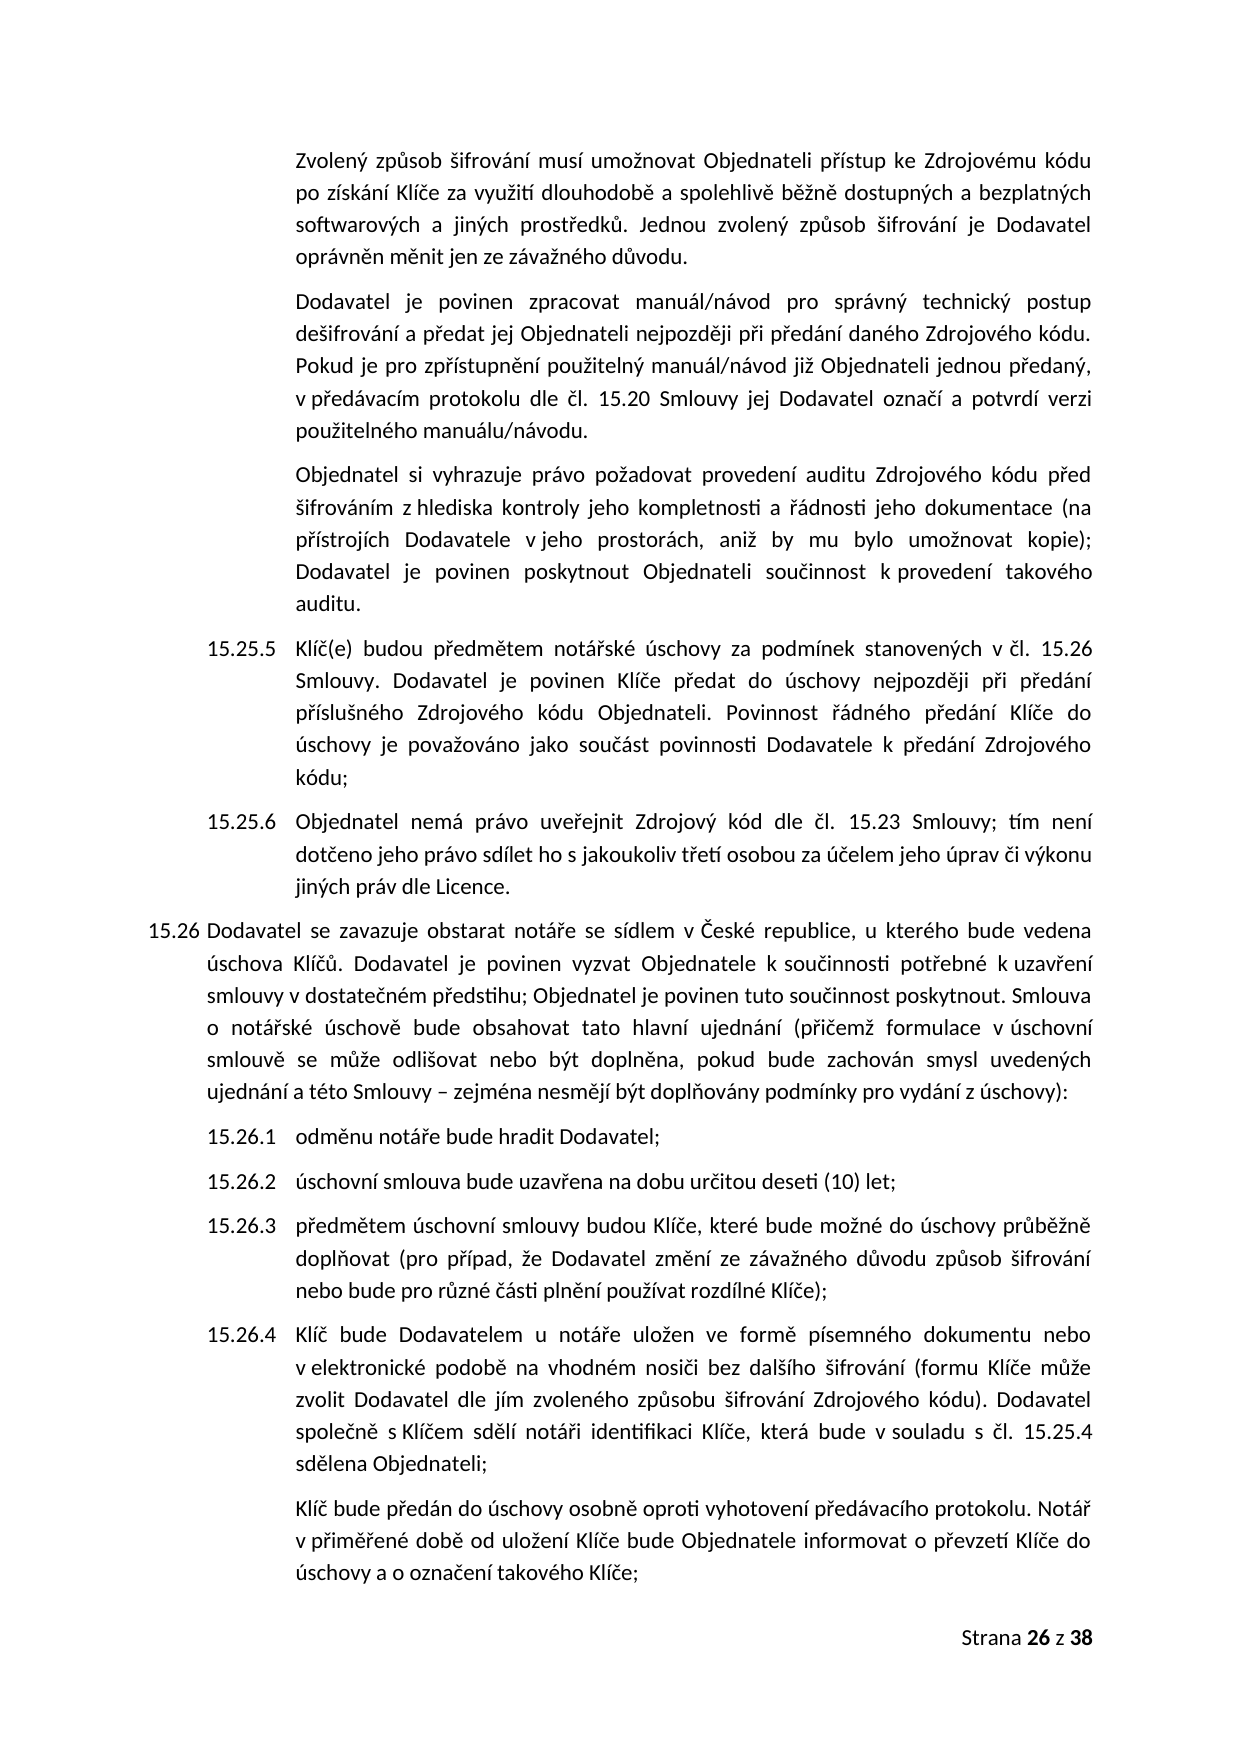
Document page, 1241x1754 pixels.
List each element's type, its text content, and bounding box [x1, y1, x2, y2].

list odměnu notáře bude hradit Dodavatel; [207, 1122, 1093, 1150]
text Klíč bude předán do úschovy osobně oproti vyhotovení předávacího protokolu. Notář v přiměřené době od uložení Klíče bude Objednatele informovat o převzetí Klíče do úschovy a o označení takového Klíče; [295, 1494, 1093, 1586]
list Klíč(e) budou předmětem notářské úschovy za podmínek stanovených v čl. 15.26 Smlouvy. Dodavatel je povinen Klíče předat do úschovy nejpozději při předání příslušného Zdrojového kódu Objednateli. Povinnost řádného předání Klíče do úschovy je považováno jako součást povinnosti Dodavatele k předání Zdrojového kódu; [207, 634, 1093, 791]
text Dodavatel je povinen zpracovat manuál/návod pro správný technický postup dešifrování a předat jej Objednateli nejpozději při předání daného Zdrojového kódu. Pokud je pro zpřístupnění použitelný manuál/návod již Objednateli jednou předaný, v předávacím protokolu dle čl. 15.20 Smlouvy jej Dodavatel označí a potvrdí verzi použitelného manuálu/návodu. [295, 287, 1093, 444]
list úschovní smlouva bude uzavřena na dobu určitou deseti (10) let; [207, 1167, 1093, 1195]
text Objednatel si vyhrazuje právo požadovat provedení auditu Zdrojového kódu před šifrováním z hlediska kontroly jeho kompletnosti a řádnosti jeho dokumentace (na přístrojích Dodavatele v jeho prostorách, aniž by mu bylo umožnovat kopie); Dodavatel je povinen poskytnout Objednateli součinnost k provedení takového auditu. [295, 461, 1093, 617]
list Klíč bude Dodavatelem u notáře uložen ve formě písemného dokumentu nebo v elektronické podobě na vhodném nosiči bez dalšího šifrování (formu Klíče může zvolit Dodavatel dle jím zvoleného způsobu šifrování Zdrojového kódu). Dodavatel společně s Klíčem sdělí notáři identifikaci Klíče, která bude v souladu s čl. 15.25.4 sdělena Objednateli; [207, 1321, 1093, 1477]
text Zvolený způsob šifrování musí umožnovat Objednateli přístup ke Zdrojovému kódu po získání Klíče za využití dlouhodobě a spolehlivě běžně dostupných a bezplatných softwarových a jiných prostředků. Jednou zvolený způsob šifrování je Dodavatel oprávněn měnit jen ze závažného důvodu. [295, 146, 1093, 271]
list Dodavatel se zavazuje obstarat notáře se sídlem v České republice, u kterého bude vedena úschova Klíčů. Dodavatel je povinen vyzvat Objednatele k součinnosti potřebné k uzavření smlouvy v dostatečném předstihu; Objednatel je povinen tuto součinnost poskytnout. Smlouva o notářské úschově bude obsahovat tato hlavní ujednání (přičemž formulace v úschovní smlouvě se může odlišovat nebo být doplněna, pokud bude zachován smysl uvedených ujednání a této Smlouvy – zejména nesmějí být doplňovány podmínky pro vydání z úschovy): [148, 917, 1093, 1106]
list předmětem úschovní smlouvy budou Klíče, které bude možné do úschovy průběžně doplňovat (pro případ, že Dodavatel změní ze závažného důvodu způsob šifrování nebo bude pro různé části plnění používat rozdílné Klíče); [207, 1212, 1093, 1304]
list Objednatel nemá právo uveřejnit Zdrojový kód dle čl. 15.23 Smlouvy; tím není dotčeno jeho právo sdílet ho s jakoukoliv třetí osobou za účelem jeho úprav či výkonu jiných práv dle Licence. [207, 807, 1093, 900]
